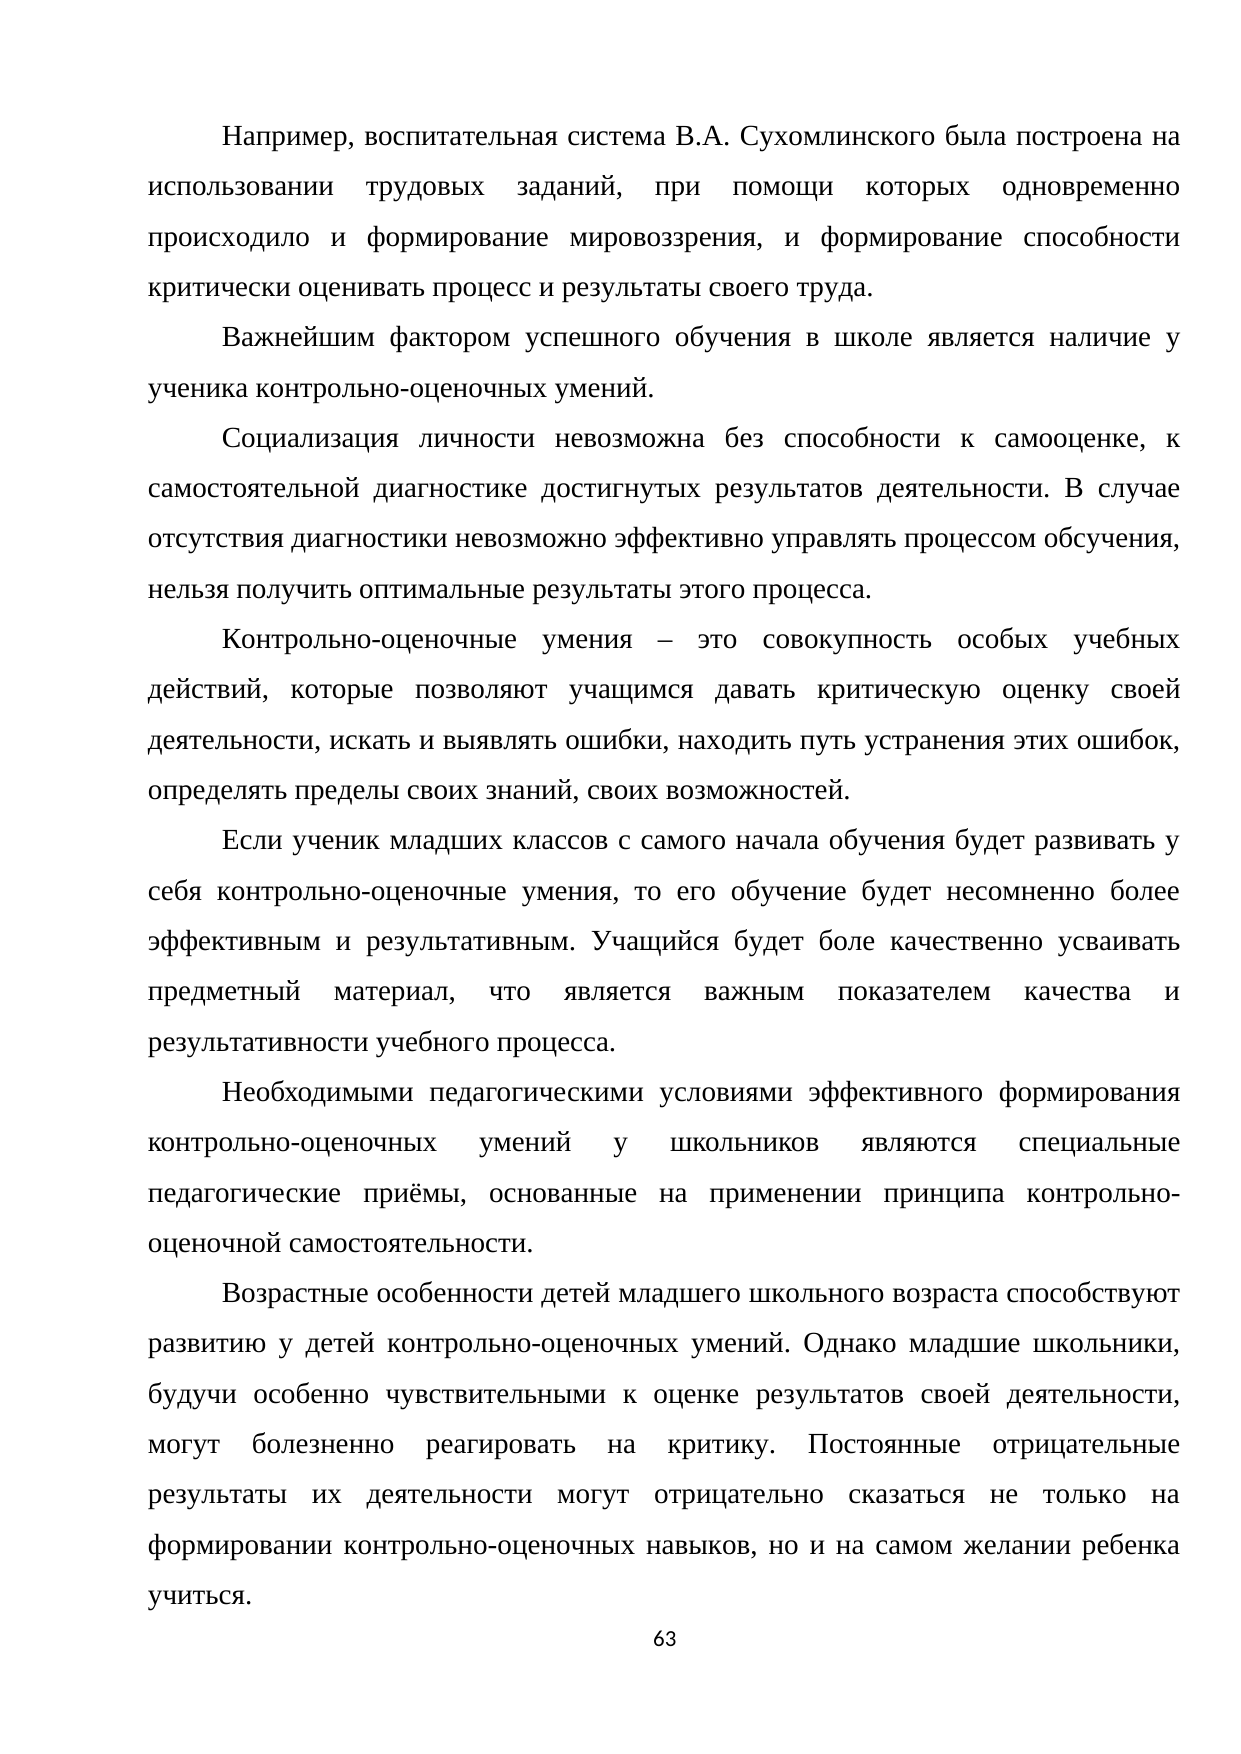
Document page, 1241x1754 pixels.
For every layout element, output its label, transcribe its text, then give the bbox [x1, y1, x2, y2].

text Например, воспитательная система В.А. Сухомлинского была построена на использовании трудовых заданий, при помощи которых одновременно происходило и формирование мировоззрения, и формирование способности критически оценивать процесс и результаты своего труда. [148, 118, 1181, 303]
text Социализация личности невозможна без способности к самооценке, к самостоятельной диагностике достигнутых результатов деятельности. В случае отсутствия диагностики невозможно эффективно управлять процессом обсучения, нельзя получить оптимальные результаты этого процесса. [148, 420, 1181, 604]
text Возрастные особенности детей младшего школьного возраста способствуют развитию у детей контрольно-оценочных умений. Однако младшие школьники, будучи особенно чувствительными к оценке результатов своей деятельности, могут болезненно реагировать на критику. Постоянные отрицательные результаты их деятельности могут отрицательно сказаться не только на формировании контрольно-оценочных навыков, но и на самом желании ребенка учиться. [148, 1275, 1181, 1611]
text Необходимыми педагогическими условиями эффективного формирования контрольно-оценочных умений у школьников являются специальные педагогические приёмы, основанные на применении принципа контрольно-оценочной самостоятельности. [148, 1074, 1181, 1258]
text Важнейшим фактором успешного обучения в школе является наличие у ученика контрольно-оценочных умений. [148, 319, 1181, 403]
text Если ученик младших классов с самого начала обучения будет развивать у себя контрольно-оценочные умения, то его обучение будет несомненно более эффективным и результативным. Учащийся будет боле качественно усваивать предметный материал, что является важным показателем качества и результативности учебного процесса. [148, 822, 1181, 1057]
text Контрольно-оценочные умения – это совокупность особых учебных действий, которые позволяют учащимся давать критическую оценку своей деятельности, искать и выявлять ошибки, находить путь устранения этих ошибок, определять пределы своих знаний, своих возможностей. [148, 621, 1181, 806]
